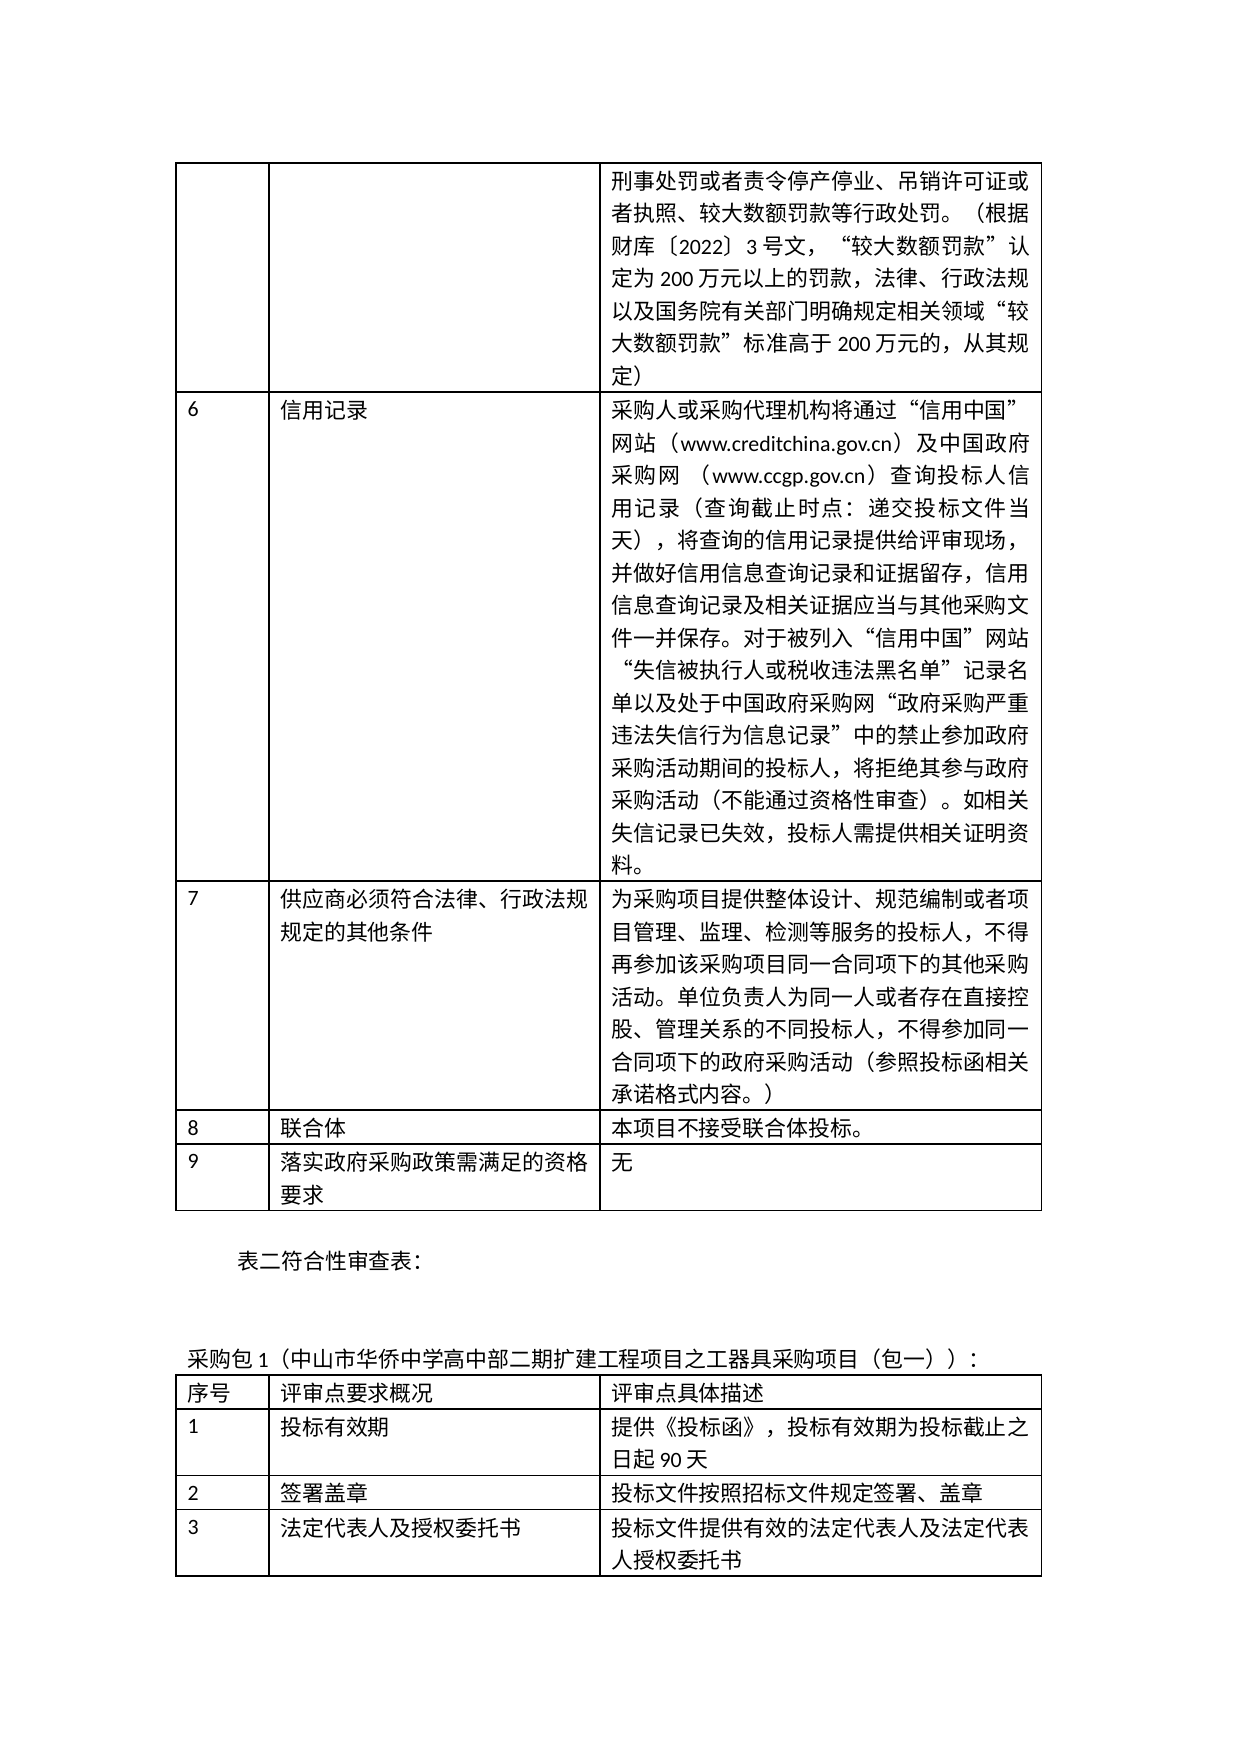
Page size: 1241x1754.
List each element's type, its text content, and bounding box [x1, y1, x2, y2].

table_header 序号 [177, 1376, 268, 1408]
table_cell 联合体 [270, 1111, 599, 1143]
table_cell 投标文件提供有效的法定代表人及法定代表人授权委托书 [601, 1510, 1041, 1575]
table_cell 9 [177, 1145, 268, 1210]
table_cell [270, 164, 599, 391]
table_cell 信用记录 [270, 393, 599, 880]
table_cell 7 [177, 882, 268, 1109]
table_cell 2 [177, 1476, 268, 1508]
table_header 评审点要求概况 [270, 1376, 599, 1408]
table_cell 投标有效期 [270, 1410, 599, 1474]
table_cell 6 [177, 393, 268, 880]
table_cell 3 [177, 1510, 268, 1575]
table_cell 为采购项目提供整体设计、规范编制或者项目管理、监理、检测等服务的投标人，不得再参加该采购项目同一合同项下的其他采购活动。单位负责人为同一人或者存在直接控股、管理关系的不同投标人，不得参加同一合同项下的政府采购活动（参照投标函相关承诺格式内容。） [601, 882, 1041, 1109]
table_cell 本项目不接受联合体投标。 [601, 1111, 1041, 1143]
table_cell 签署盖章 [270, 1476, 599, 1508]
table_cell 无 [601, 1145, 1041, 1210]
table_cell 法定代表人及授权委托书 [270, 1510, 599, 1575]
table_cell 采购人或采购代理机构将通过“信用中国”网站（www.creditchina.gov.cn）及中国政府采购网 （www.ccgp.gov.cn）查询投标人信用记录（查询截止时点：递交投标文件当天），将查询的信用记录提供给评审现场，并做好信用信息查询记录和证据留存，信用信息查询记录及相关证据应当与其他采购文件一并保存。对于被列入“信用中国”网站“失信被执行人或税收违法黑名单”记录名单以及处于中国政府采购网“政府采购严重违法失信行为信息记录”中的禁止参加政府采购活动期间的投标人，将拒绝其参与政府采购活动（不能通过资格性审查）。如相关失信记录已失效，投标人需提供相关证明资料。 [601, 393, 1041, 880]
table_cell 8 [177, 1111, 268, 1143]
table_cell 供应商必须符合法律、行政法规规定的其他条件 [270, 882, 599, 1109]
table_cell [601, 164, 1041, 391]
table_cell 提供《投标函》，投标有效期为投标截止之日起90天 [601, 1410, 1041, 1474]
table_cell 5 [177, 164, 268, 391]
table_header 评审点具体描述 [601, 1376, 1041, 1408]
table_cell 1 [177, 1410, 268, 1474]
text 采购包1（中山市华侨中学高中部二期扩建工程项目之工器具采购项目（包一））： [187, 1341, 1053, 1374]
text 表二符合性审查表： [187, 1244, 1053, 1276]
table_cell 投标文件按照招标文件规定签署、盖章 [601, 1476, 1041, 1508]
table_cell 落实政府采购政策需满足的资格要求 [270, 1145, 599, 1210]
